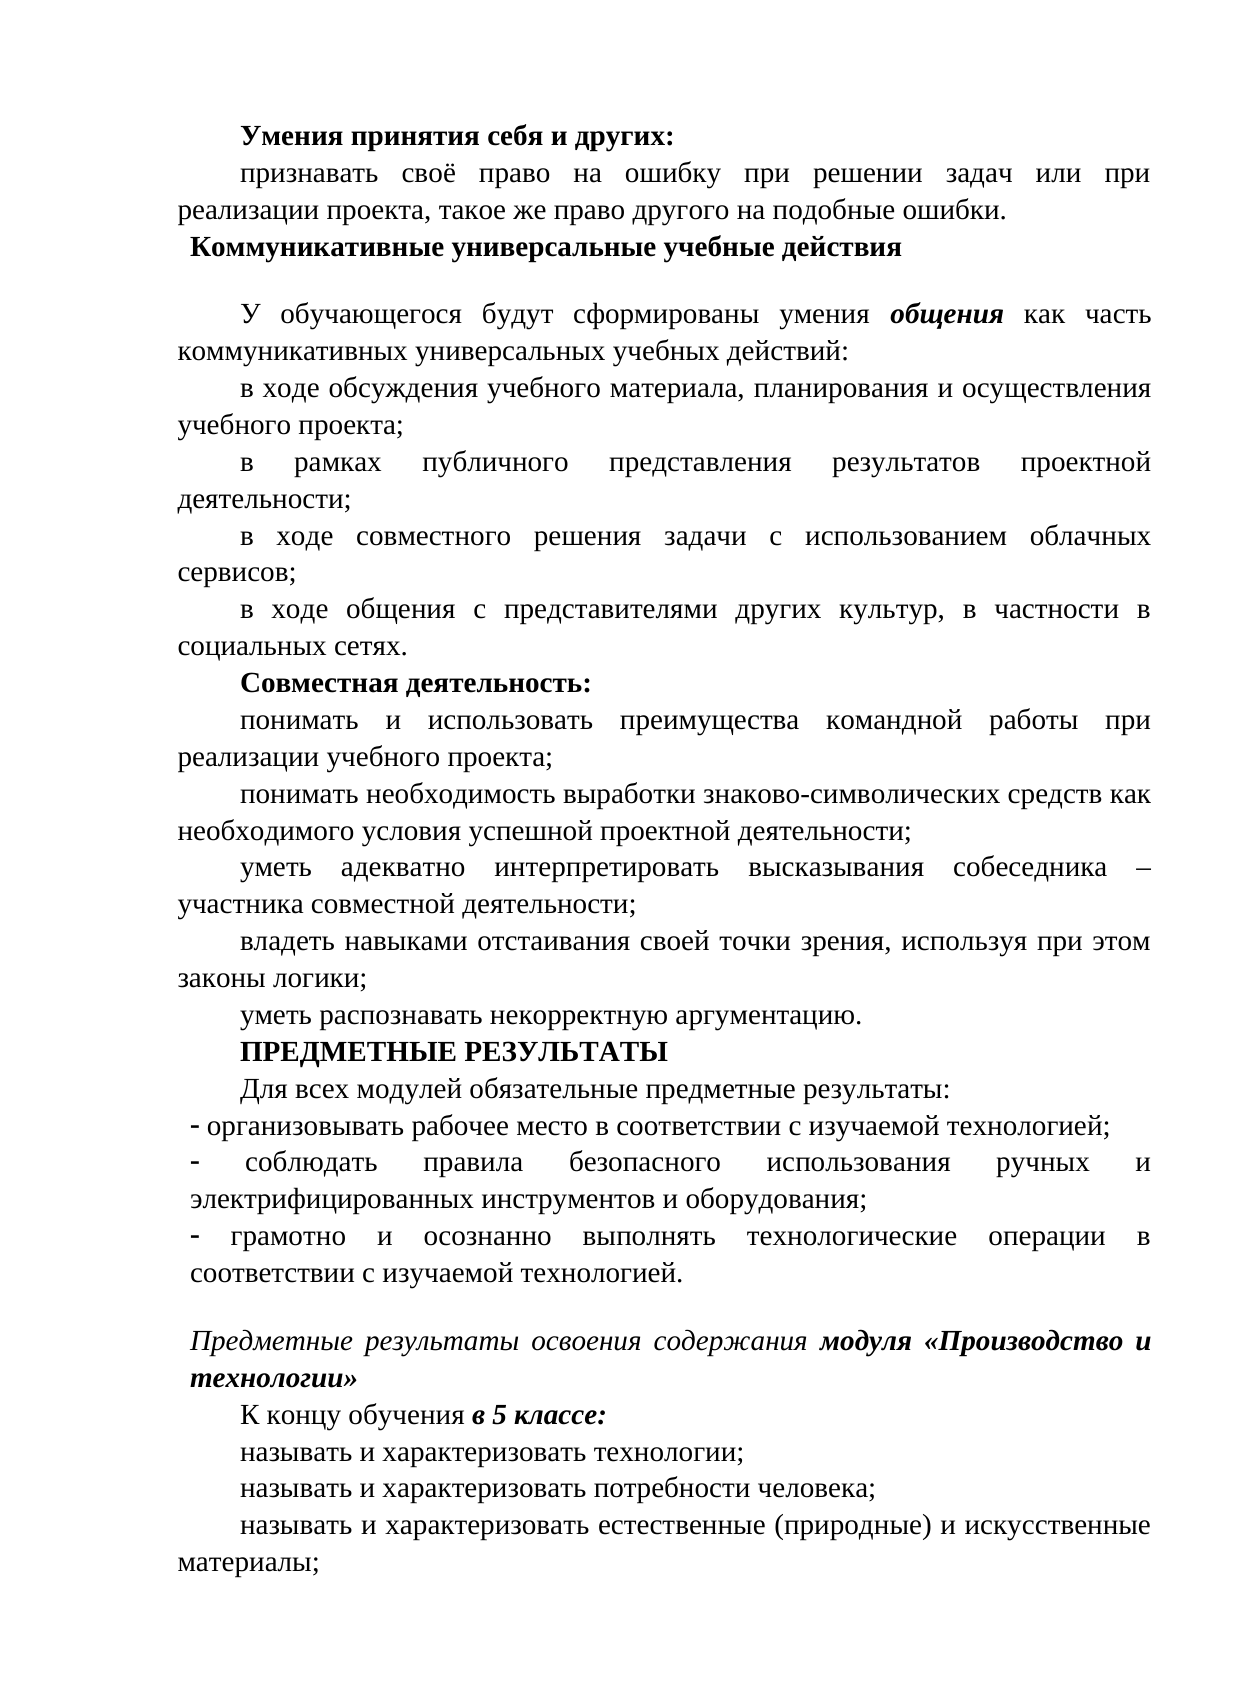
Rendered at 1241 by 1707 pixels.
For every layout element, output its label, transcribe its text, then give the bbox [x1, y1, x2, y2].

text Совместная деятельность: [177, 665, 1152, 699]
text в рамках публичного представления результатов проектной деятельности; [177, 444, 1152, 514]
text в ходе совместного решения задачи с использованием облачных сервисов; [177, 518, 1152, 588]
text называть и характеризовать естественные (природные) и искусственные материалы; [177, 1507, 1152, 1578]
text У обучающегося будут сформированы умения общения как часть коммуникативных универсальных учебных действий: [177, 296, 1152, 367]
text  соблюдать правила безопасного использования ручных и электрифицированных инструментов и оборудования; [190, 1144, 1152, 1215]
text понимать и использовать преимущества командной работы при реализации учебного проекта; [177, 702, 1152, 772]
text в ходе обсуждения учебного материала, планирования и осуществления учебного проекта; [177, 370, 1152, 441]
text  организовывать рабочее место в соответствии с изучаемой технологией; [190, 1108, 1152, 1141]
text Коммуникативные универсальные учебные действия [190, 229, 1152, 262]
text уметь адекватно интерпретировать высказывания собеседника – участника совместной деятельности; [177, 849, 1152, 920]
text ПРЕДМЕТНЫЕ РЕЗУЛЬТАТЫ [177, 1034, 1152, 1067]
text владеть навыками отстаивания своей точки зрения, используя при этом законы логики; [177, 923, 1152, 994]
text Умения принятия себя и других: [177, 118, 1152, 152]
text признавать своё право на ошибку при решении задач или при реализации проекта, такое же право другого на подобные ошибки. [177, 155, 1152, 225]
text  грамотно и осознанно выполнять технологические операции в соответствии с изучаемой технологией. [190, 1218, 1152, 1289]
text уметь распознавать некорректную аргументацию. [177, 997, 1152, 1031]
text К концу обучения в 5 классе: [177, 1397, 1152, 1430]
text понимать необходимость выработки знаково-символических средств как необходимого условия успешной проектной деятельности; [177, 776, 1152, 846]
text Для всех модулей обязательные предметные результаты: [177, 1071, 1152, 1104]
text Предметные результаты освоения содержания модуля «Производство и технологии» [190, 1323, 1152, 1393]
text называть и характеризовать технологии; [177, 1434, 1152, 1467]
text называть и характеризовать потребности человека; [177, 1471, 1152, 1504]
text в ходе общения с представителями других культур, в частности в социальных сетях. [177, 591, 1152, 662]
